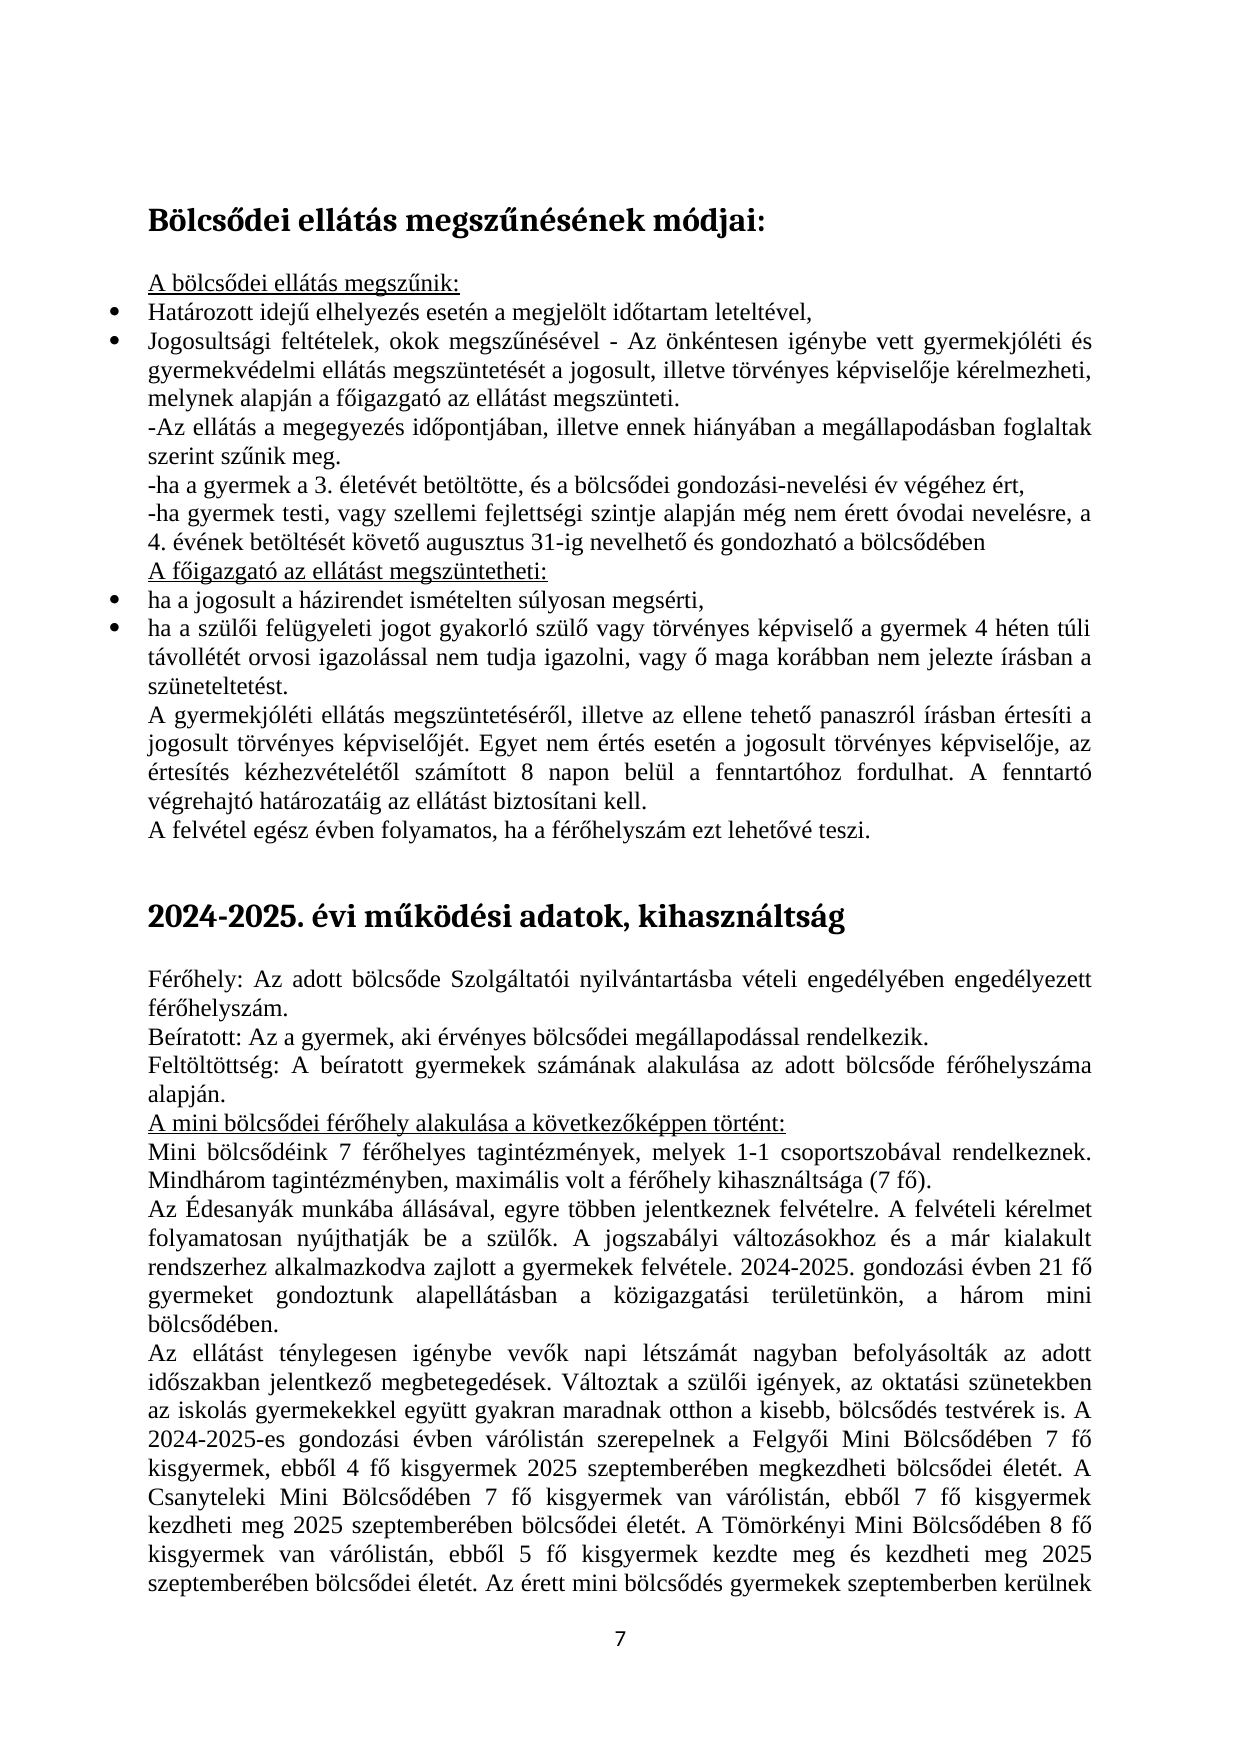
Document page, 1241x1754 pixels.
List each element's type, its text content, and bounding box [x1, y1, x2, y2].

text -ha gyermek testi, vagy szellemi fejlettségi szintje alapján még nem érett óvodai nevelésre, a 4. évének betöltését követő augusztus 31-ig nevelhető és gondozható a bölcsődében [148, 498, 1093, 556]
list ha a szülői felügyeleti jogot gyakorló szülő vagy törvényes képviselő a gyermek 4 héten túli távollétét orvosi igazolással nem tudja igazolni, vagy ő maga korábban nem jelezte írásban a szüneteltetést. [110, 613, 1093, 700]
list Jogosultsági feltételek, okok megszűnésével - Az önkéntesen igénybe vett gyermekjóléti és gyermekvédelmi ellátás megszüntetését a jogosult, illetve törvényes képviselője kérelmezheti, melynek alapján a főigazgató az ellátást megszünteti. [110, 326, 1093, 412]
text Mini bölcsődéink 7 férőhelyes tagintézmények, melyek 1-1 csoportszobával rendelkeznek. Mindhárom tagintézményben, maximális volt a férőhely kihasználtsága (7 fő). [148, 1137, 1093, 1194]
text -ha a gyermek a 3. életévét betöltötte, és a bölcsődei gondozási-nevelési év végéhez ért, [148, 470, 1093, 498]
subtitle Bölcsődei ellátás megszűnésének módjai: [148, 201, 1093, 240]
list Határozott idejű elhelyezés esetén a megjelölt időtartam leteltével, [110, 297, 1093, 326]
text Beíratott: Az a gyermek, aki érvényes bölcsődei megállapodással rendelkezik. [148, 1022, 1093, 1051]
text Az Édesanyák munkába állásával, egyre többen jelentkeznek felvételre. A felvételi kérelmet folyamatosan nyújthatják be a szülők. A jogszabályi változásokhoz és a már kialakult rendszerhez alkalmazkodva zajlott a gyermekek felvétele. 2024-2025. gondozási évben 21 fő gyermeket gondoztunk alapellátásban a közigazgatási területünkön, a három mini bölcsődében. [148, 1194, 1093, 1338]
text Férőhely: Az adott bölcsőde Szolgáltatói nyilvántartásba vételi engedélyében engedélyezett férőhelyszám. [148, 964, 1093, 1022]
text A felvétel egész évben folyamatos, ha a férőhelyszám ezt lehetővé teszi. [148, 815, 1093, 843]
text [148, 1338, 1093, 1597]
subtitle 2024-2025. évi működési adatok, kihasználtság [148, 897, 1093, 936]
text A főigazgató az ellátást megszüntetheti: [148, 556, 1093, 585]
text A gyermekjóléti ellátás megszüntetéséről, illetve az ellene tehető panaszról írásban értesíti a jogosult törvényes képviselőjét. Egyet nem értés esetén a jogosult törvényes képviselője, az értesítés kézhezvételétől számított 8 napon belül a fenntartóhoz fordulhat. A fenntartó végrehajtó határozatáig az ellátást biztosítani kell. [148, 700, 1093, 815]
text -Az ellátás a megegyezés időpontjában, illetve ennek hiányában a megállapodásban foglaltak szerint szűnik meg. [148, 412, 1093, 470]
text A bölcsődei ellátás megszűnik: [148, 268, 1093, 297]
text Feltöltöttség: A beíratott gyermekek számának alakulása az adott bölcsőde férőhelyszáma alapján. [148, 1051, 1093, 1108]
list ha a jogosult a házirendet ismételten súlyosan megsérti, [110, 585, 1093, 613]
text A mini bölcsődei férőhely alakulása a következőképpen történt: [148, 1108, 1093, 1137]
